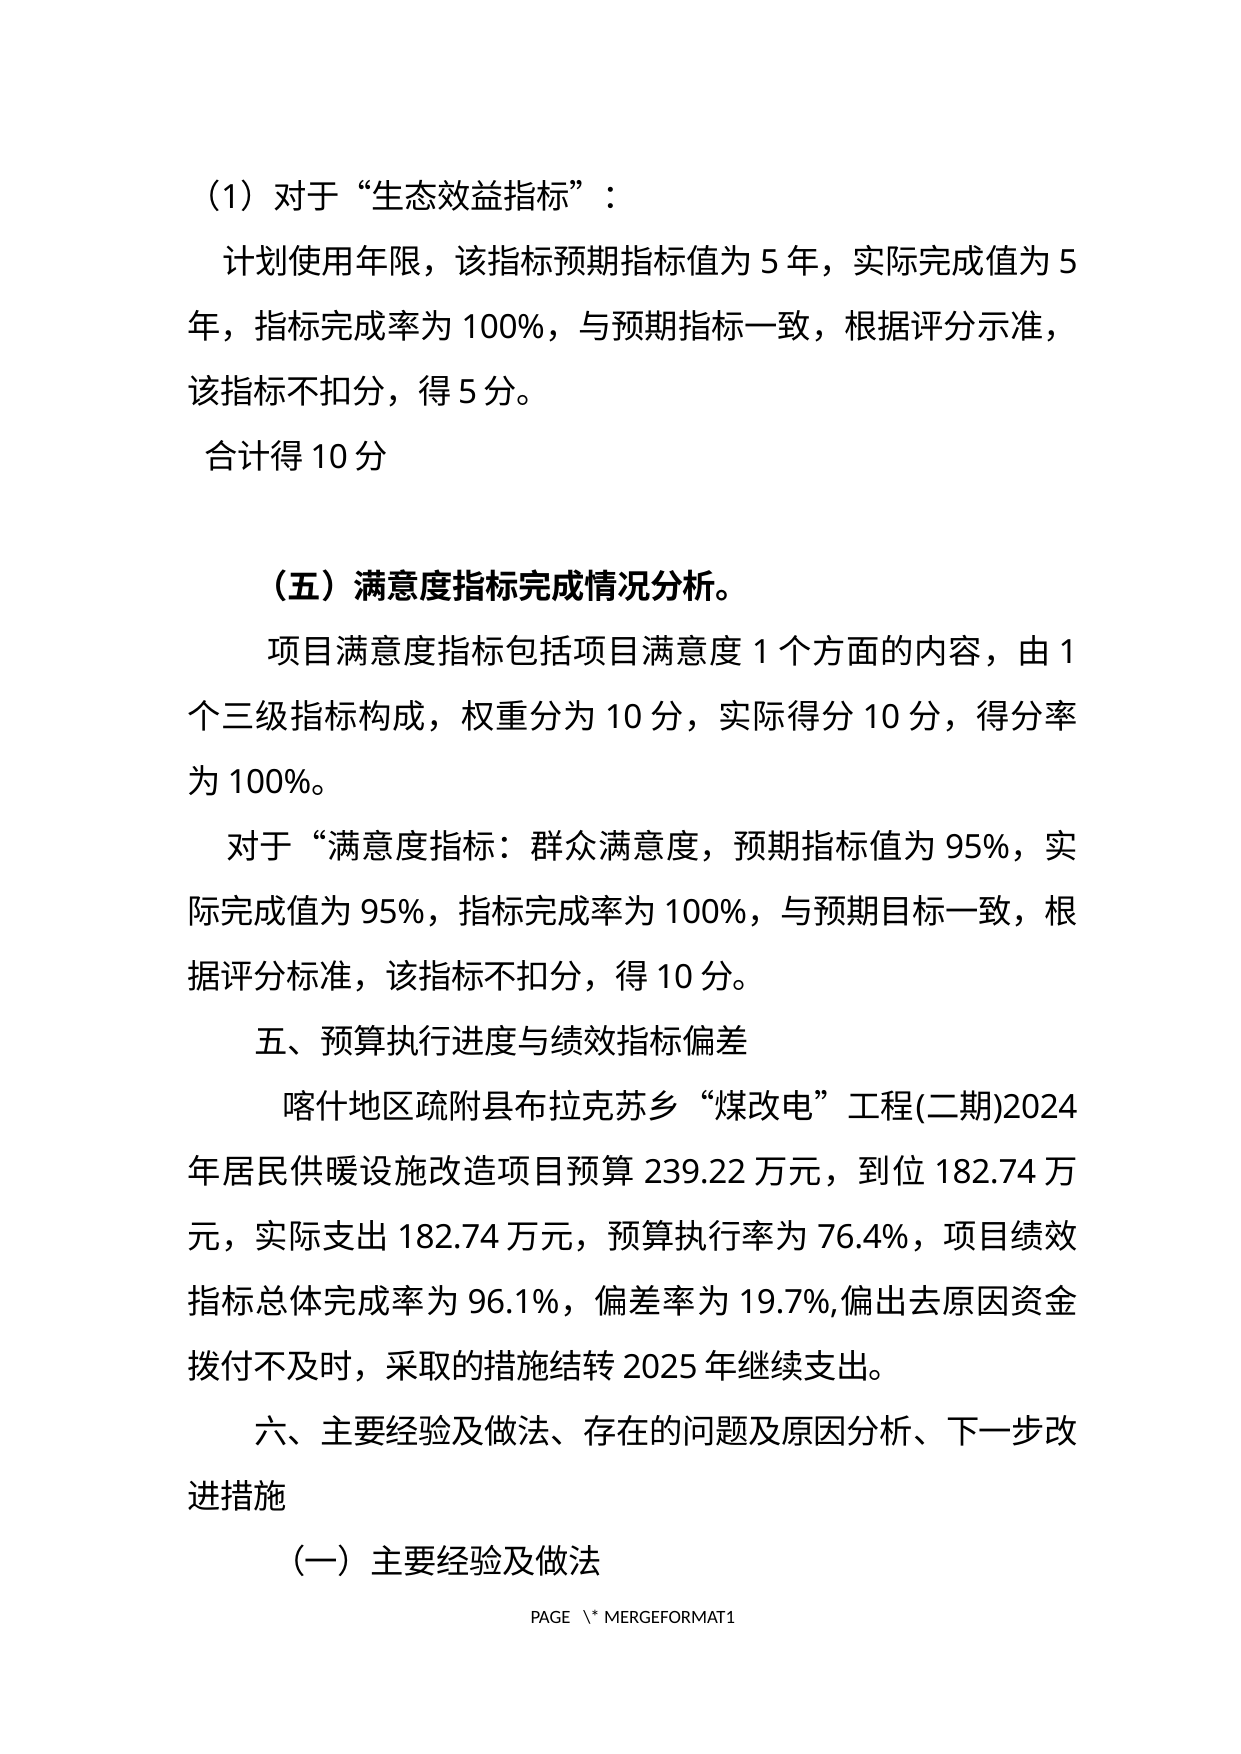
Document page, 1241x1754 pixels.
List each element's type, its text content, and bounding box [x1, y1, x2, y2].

text 六、主要经验及做法、存在的问题及原因分析、下一步改进措施 [187, 1397, 1078, 1527]
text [187, 162, 1078, 552]
text 五、预算执行进度与绩效指标偏差 [187, 1007, 1078, 1072]
text （五）满意度指标完成情况分析。 [187, 552, 1078, 617]
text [187, 1527, 1078, 1592]
text 喀什地区疏附县布拉克苏乡“煤改电”工程(二期)2024年居民供暖设施改造项目预算239.22万元，到位182.74万元，实际支出182.74万元，预算执行率为76.4%，项目绩效指标总体完成率为96.1%，偏差率为19.7%,偏出去原因资金拨付不及时，采取的措施结转2025年继续支出。 [187, 1072, 1078, 1397]
text 项目满意度指标包括项目满意度1个方面的内容，由1个三级指标构成，权重分为10分，实际得分10分，得分率为100%。 对于“满意度指标：群众满意度，预期指标值为95%，实际完成值为95%，指标完成率为100%，与预期目标一致，根据评分标准，该指标不扣分，得10分。 [187, 617, 1078, 1007]
